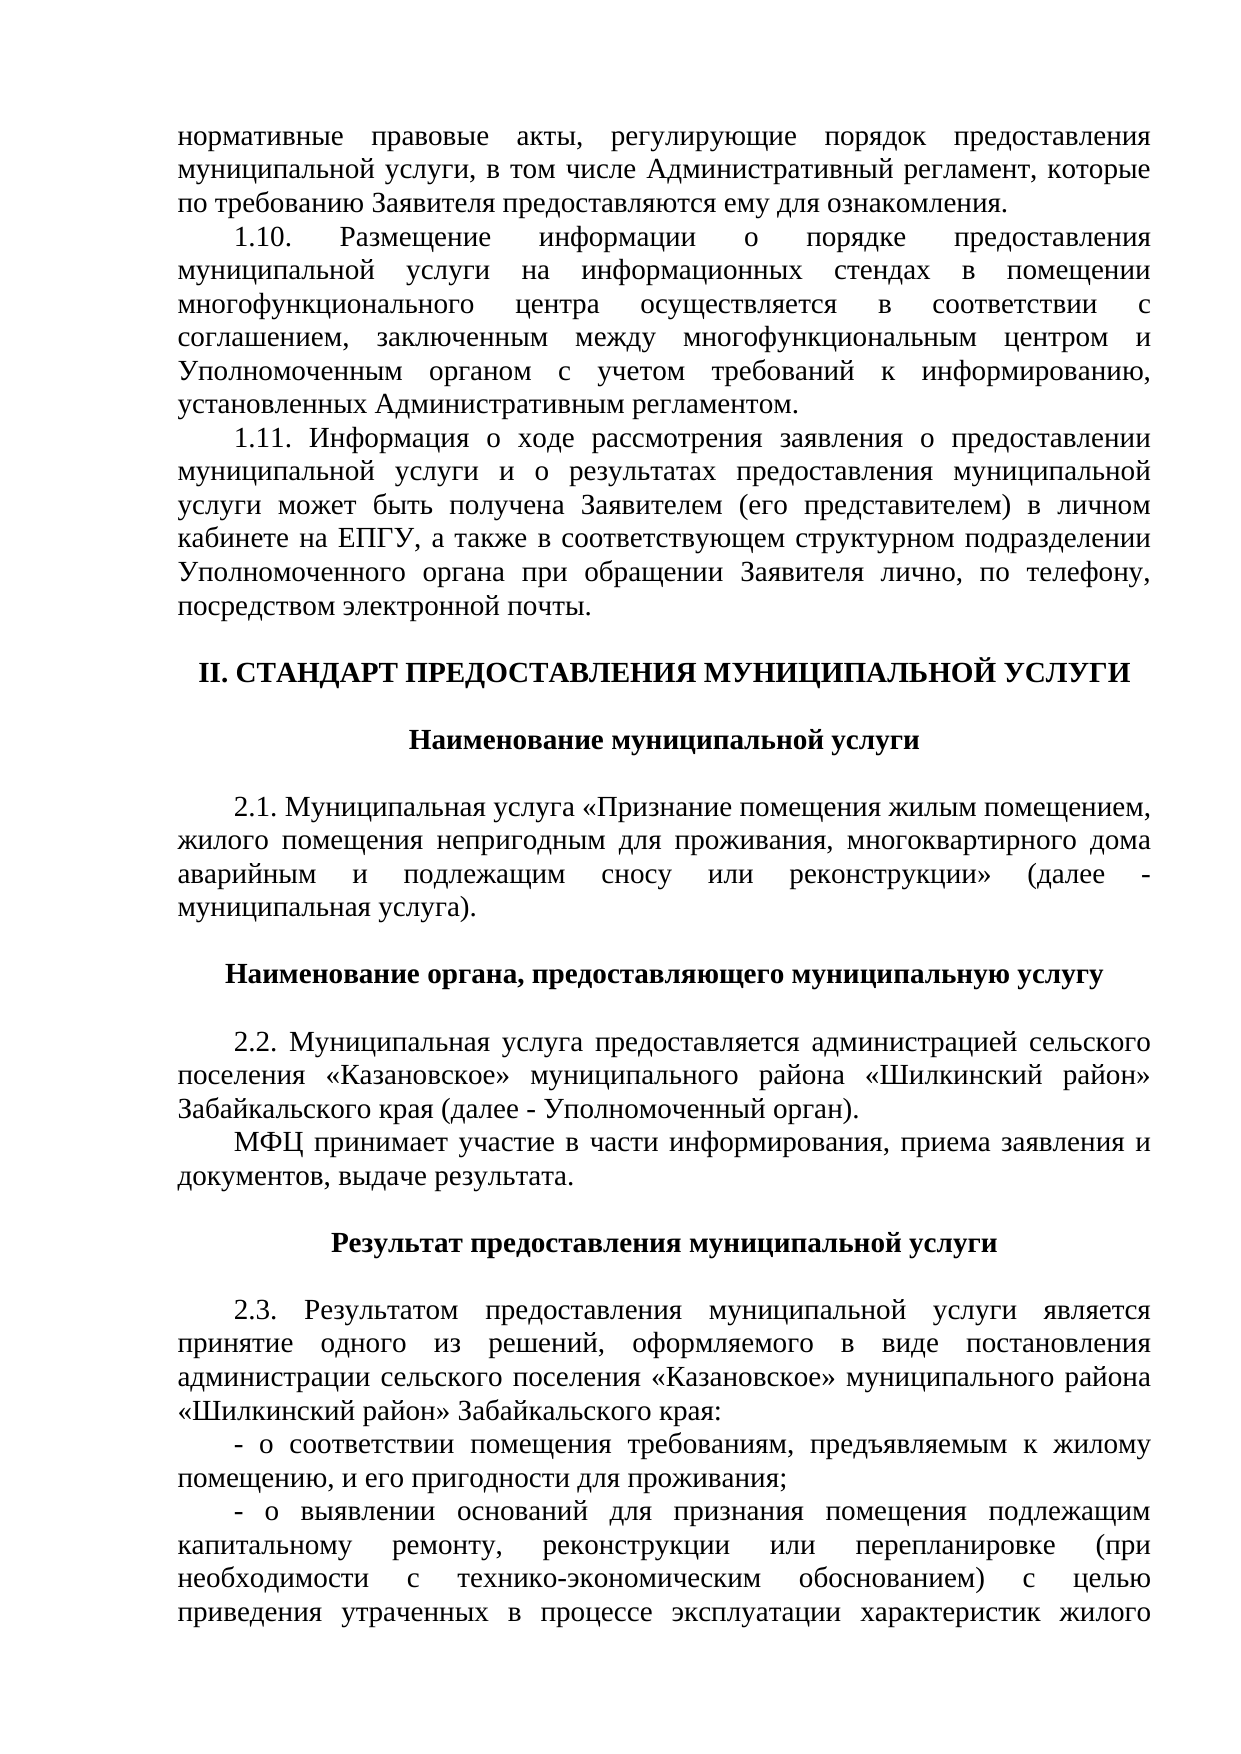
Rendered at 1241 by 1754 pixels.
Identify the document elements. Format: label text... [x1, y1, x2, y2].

title Наименование муниципальной услуги [177, 722, 1152, 755]
text 2.1. Муниципальная услуга «Признание помещения жилым помещением, жилого помещения непригодным для проживания, многоквартирного дома аварийным и подлежащим сносу или реконструкции» (далее - муниципальная услуга). [177, 789, 1152, 923]
text 2.2. Муниципальная услуга предоставляется администрацией сельского поселения «Казановское» муниципального района «Шилкинский район» Забайкальского края (далее - Уполномоченный орган). [177, 1024, 1152, 1124]
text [177, 118, 1152, 219]
text - о соответствии помещения требованиям, предъявляемым к жилому помещению, и его пригодности для проживания; [177, 1426, 1152, 1493]
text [177, 1493, 1152, 1627]
title II. СТАНДАРТ ПРЕДОСТАВЛЕНИЯ МУНИЦИПАЛЬНОЙ УСЛУГИ [177, 655, 1152, 688]
title Результат предоставления муниципальной услуги [177, 1225, 1152, 1258]
text 2.3. Результатом предоставления муниципальной услуги является принятие одного из решений, оформляемого в виде постановления администрации сельского поселения «Казановское» муниципального района «Шилкинский район» Забайкальского края: [177, 1292, 1152, 1426]
text 1.10. Размещение информации о порядке предоставления муниципальной услуги на информационных стендах в помещении многофункционального центра осуществляется в соответствии с соглашением, заключенным между многофункциональным центром и Уполномоченным органом с учетом требований к информированию, установленных Административным регламентом. [177, 219, 1152, 420]
text МФЦ принимает участие в части информирования, приема заявления и документов, выдаче результата. [177, 1124, 1152, 1191]
text 1.11. Информация о ходе рассмотрения заявления о предоставлении муниципальной услуги и о результатах предоставления муниципальной услуги может быть получена Заявителем (его представителем) в личном кабинете на ЕПГУ, а также в соответствующем структурном подразделении Уполномоченного органа при обращении Заявителя лично, по телефону, посредством электронной почты. [177, 420, 1152, 621]
title Наименование органа, предоставляющего муниципальную услугу [177, 957, 1152, 990]
